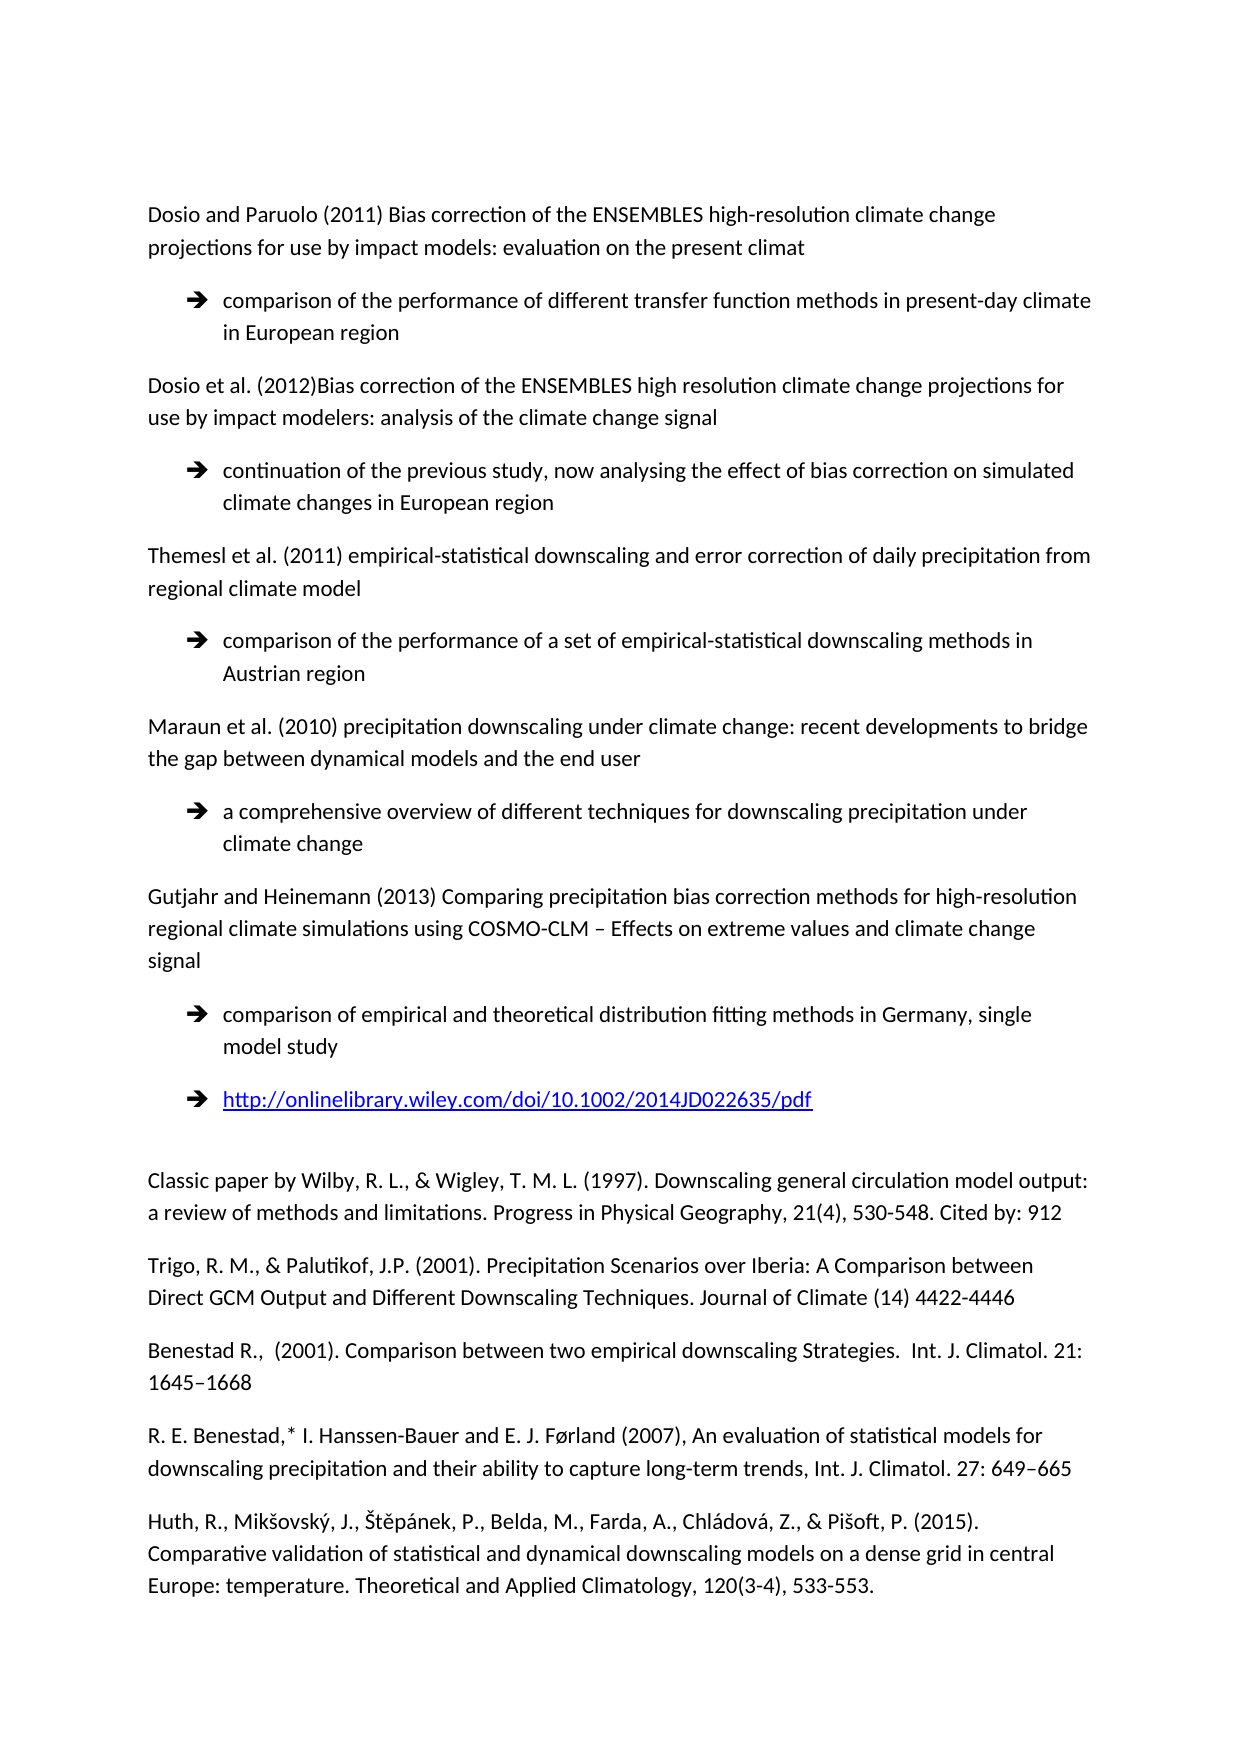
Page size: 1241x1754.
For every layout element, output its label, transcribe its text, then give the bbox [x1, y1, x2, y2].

text Dosio et al. (2012)Bias correction of the ENSEMBLES high resolution climate change projections for use by impact modelers: analysis of the climate change signal [148, 371, 1093, 431]
list comparison of empirical and theoretical distribution fitting methods in Germany, single model study [185, 1000, 1093, 1060]
text Classic paper by Wilby, R. L., & Wigley, T. M. L. (1997). Downscaling general circulation model output: a review of methods and limitations. Progress in Physical Geography, 21(4), 530-548. Cited by: 912 [148, 1166, 1093, 1226]
list a comprehensive overview of different techniques for downscaling precipitation under climate change [185, 797, 1093, 857]
text Trigo, R. M., & Palutikof, J.P. (2001). Precipitation Scenarios over Iberia: A Comparison between Direct GCM Output and Different Downscaling Techniques. Journal of Climate (14) 4422-4446 [148, 1251, 1093, 1311]
text Themesl et al. (2011) empirical-statistical downscaling and error correction of daily precipitation from regional climate model [148, 541, 1093, 602]
text Benestad R., (2001). Comparison between two empirical downscaling Strategies. Int. J. Climatol. 21: 1645–1668 [148, 1336, 1093, 1397]
list continuation of the previous study, now analysing the effect of bias correction on simulated climate changes in European region [185, 456, 1093, 516]
text Maraun et al. (2010) precipitation downscaling under climate change: recent developments to bridge the gap between dynamical models and the end user [148, 712, 1093, 772]
list http://onlinelibrary.wiley.com/doi/10.1002/2014JD022635/pdf [185, 1085, 1093, 1113]
text R. E. Benestad,* I. Hanssen-Bauer and E. J. Førland (2007), An evaluation of statistical models for downscaling precipitation and their ability to capture long-term trends, Int. J. Climatol. 27: 649–665 [148, 1422, 1093, 1482]
text Gutjahr and Heinemann (2013) Comparing precipitation bias correction methods for high-resolution regional climate simulations using COSMO-CLM – Effects on extreme values and climate change signal [148, 882, 1093, 975]
list comparison of the performance of a set of empirical-statistical downscaling methods in Austrian region [185, 627, 1093, 687]
text Huth, R., Mikšovský, J., Štěpánek, P., Belda, M., Farda, A., Chládová, Z., & Pišoft, P. (2015). Comparative validation of statistical and dynamical downscaling models on a dense grid in central Europe: temperature. Theoretical and Applied Climatology, 120(3-4), 533-553. [148, 1507, 1093, 1599]
list comparison of the performance of different transfer function methods in present-day climate in European region [185, 286, 1093, 346]
text Dosio and Paruolo (2011) Bias correction of the ENSEMBLES high-resolution climate change projections for use by impact models: evaluation on the present climat [148, 201, 1093, 261]
